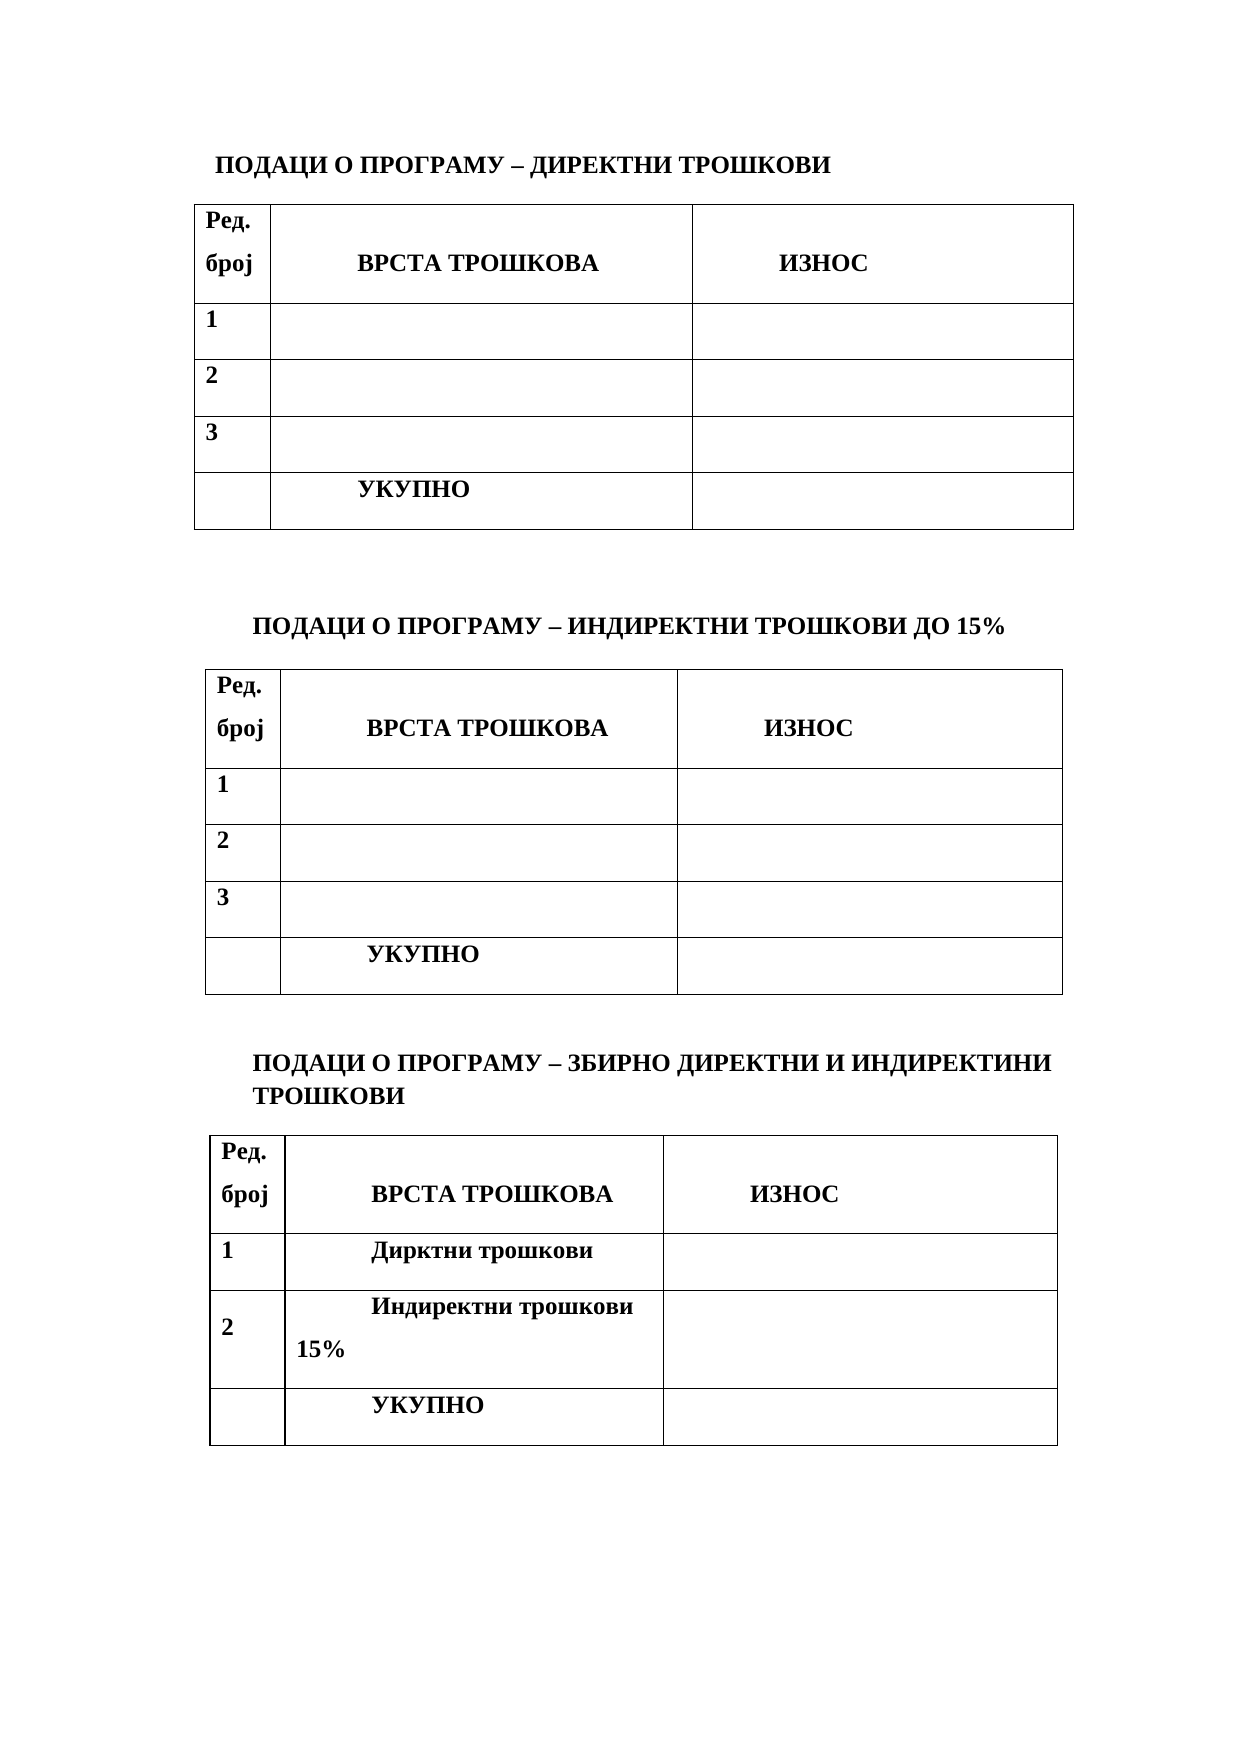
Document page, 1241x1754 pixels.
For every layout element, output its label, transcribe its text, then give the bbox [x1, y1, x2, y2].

table_cell 1 [211, 1234, 284, 1290]
table_header ВРСТА ТРОШКОВА [271, 205, 692, 302]
table_cell 1 [195, 304, 270, 359]
table_header Ред. број [195, 205, 270, 302]
table_header ИЗНОС [664, 1136, 1057, 1233]
table_cell УКУПНО [286, 1389, 663, 1445]
table_header ИЗНОС [693, 205, 1073, 302]
table_cell [693, 304, 1073, 359]
table_cell 3 [195, 417, 270, 472]
table_cell Индиректни трошкови 15% [286, 1291, 663, 1388]
table_cell 1 [206, 769, 280, 824]
table_cell [664, 1389, 1057, 1445]
table_cell [678, 769, 1062, 824]
text ПОДАЦИ О ПРОГРАМУ – ДИРЕКТНИ ТРОШКОВИ [215, 150, 1090, 179]
table_cell [281, 882, 677, 937]
table_cell 3 [206, 882, 280, 937]
table_cell [206, 938, 280, 994]
table_header ВРСТА ТРОШКОВА [281, 670, 677, 767]
table_cell [678, 882, 1062, 937]
table_cell [664, 1291, 1057, 1388]
table_header ИЗНОС [678, 670, 1062, 767]
table_cell [693, 473, 1073, 529]
table_cell 2 [195, 360, 270, 416]
table_cell [281, 769, 677, 824]
table_cell [271, 360, 692, 416]
table_cell 2 [206, 825, 280, 881]
table_cell УКУПНО [281, 938, 677, 994]
table_cell УКУПНО [271, 473, 692, 529]
table_cell [693, 417, 1073, 472]
table_cell 2 [211, 1291, 284, 1388]
table_cell [271, 304, 692, 359]
table_cell [664, 1234, 1057, 1290]
table_header ВРСТА ТРОШКОВА [286, 1136, 663, 1233]
table_cell [281, 825, 677, 881]
list ПОДАЦИ О ПРОГРАМУ – ИНДИРЕКТНИ ТРОШКОВИ ДО 15% [252, 611, 1090, 640]
table_cell [693, 360, 1073, 416]
table_cell [211, 1389, 284, 1445]
text ПОДАЦИ О ПРОГРАМУ – ЗБИРНО ДИРЕКТНИ И ИНДИРЕКТИНИ ТРОШКОВИ [252, 1048, 1090, 1109]
table_cell [678, 938, 1062, 994]
table_header Ред. број [206, 670, 280, 767]
table_cell [678, 825, 1062, 881]
table_cell [271, 417, 692, 472]
table_header Ред. број [211, 1136, 284, 1233]
table_cell [195, 473, 270, 529]
table_cell Дирктни трошкови [286, 1234, 663, 1290]
